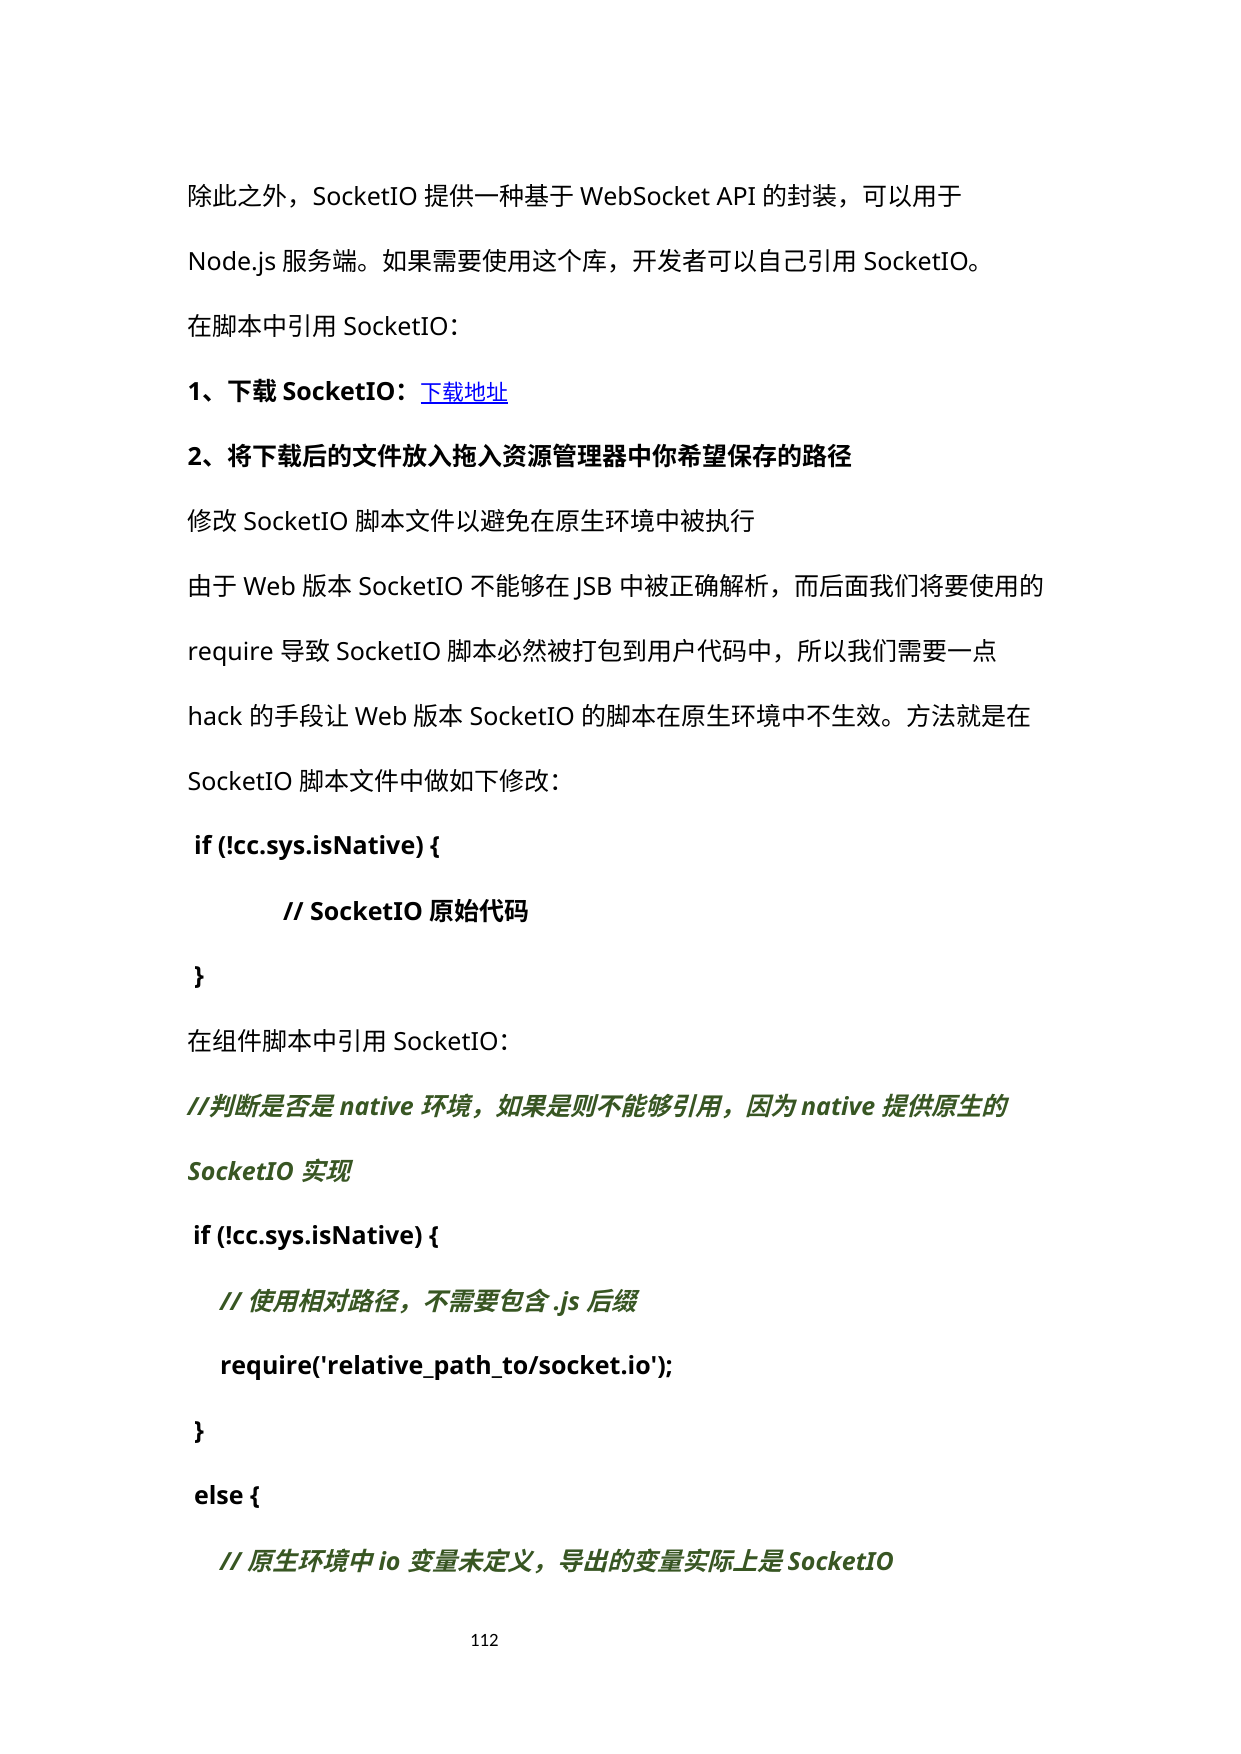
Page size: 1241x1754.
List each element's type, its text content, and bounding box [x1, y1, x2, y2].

text } [187, 942, 1053, 1007]
text // SocketIO 原始代码 [187, 877, 1053, 942]
text if (!cc.sys.isNative) { [187, 812, 1053, 877]
text else { [187, 1462, 1053, 1527]
text //判断是否是 native 环境，如果是则不能够引用，因为 native 提供原生的 SocketIO 实现 [187, 1072, 1053, 1202]
text // 原生环境中 io 变量未定义，导出的变量实际上是 SocketIO [187, 1527, 1053, 1592]
text 除此之外，SocketIO 提供一种基于 WebSocket API 的封装，可以用于 Node.js 服务端。如果需要使用这个库，开发者可以自己引用 SocketIO。 [187, 162, 1053, 292]
text 在组件脚本中引用 SocketIO： [187, 1007, 1053, 1072]
text if (!cc.sys.isNative) { [187, 1202, 1053, 1267]
text 由于 Web 版本 SocketIO 不能够在 JSB 中被正确解析，而后面我们将要使用的 require 导致 SocketIO 脚本必然被打包到用户代码中，所以我们需要一点 hack 的手段让 Web 版本 SocketIO 的脚本在原生环境中不生效。方法就是在 SocketIO 脚本文件中做如下修改： [187, 552, 1053, 812]
text 2、将下载后的文件放入拖入资源管理器中你希望保存的路径 [187, 422, 1053, 487]
text require('relative_path_to/socket.io'); [187, 1332, 1053, 1397]
text 修改 SocketIO 脚本文件以避免在原生环境中被执行 [187, 487, 1053, 552]
text // 使用相对路径，不需要包含 .js 后缀 [187, 1267, 1053, 1332]
text } [187, 1397, 1053, 1462]
text 在脚本中引用 SocketIO： [187, 292, 1053, 357]
text 1、下载 SocketIO：下载地址 [187, 357, 1053, 422]
